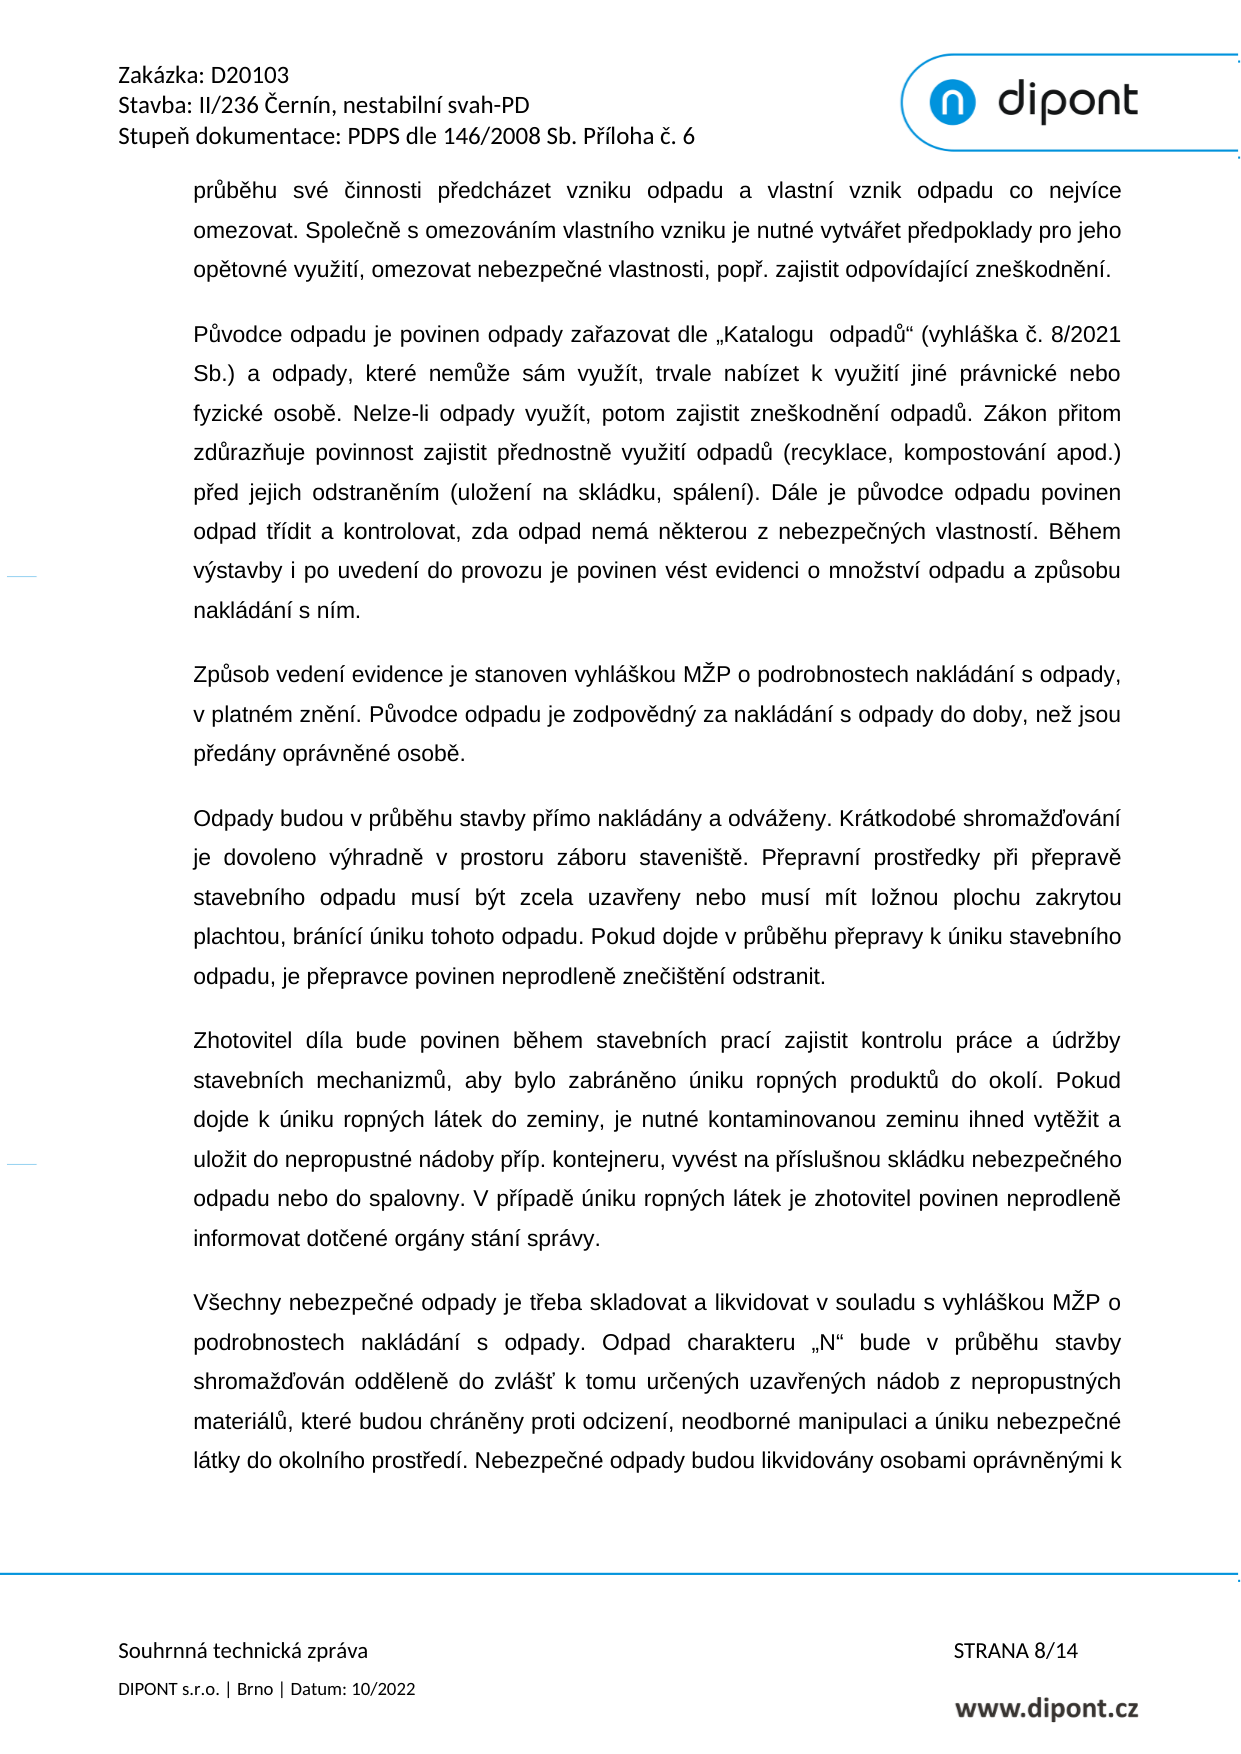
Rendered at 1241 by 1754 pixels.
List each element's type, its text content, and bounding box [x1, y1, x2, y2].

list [193, 177, 1122, 282]
list Zhotovitel díla bude povinen během stavebních prací zajistit kontrolu práce a údržby stavebních mechanizmů, aby bylo zabráněno úniku ropných produktů do okolí. Pokud dojde k úniku ropných látek do zeminy, je nutné kontaminovanou zeminu ihned vytěžit a uložit do nepropustné nádoby příp. kontejneru, vyvést na příslušnou skládku nebezpečného odpadu nebo do spalovny. V případě úniku ropných látek je zhotovitel povinen neprodleně informovat dotčené orgány stání správy. [193, 1027, 1122, 1251]
picture [0, 0, 1241, 1754]
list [193, 1289, 1122, 1473]
list Způsob vedení evidence je stanoven vyhláškou MŽP o podrobnostech nakládání s odpady, v platném znění. Původce odpadu je zodpovědný za nakládání s odpady do doby, než jsou předány oprávněné osobě. [193, 661, 1122, 767]
list Odpady budou v průběhu stavby přímo nakládány a odváženy. Krátkodobé shromažďování je dovoleno výhradně v prostoru záboru staveniště. Přepravní prostředky při přepravě stavebního odpadu musí být zcela uzavřeny nebo musí mít ložnou plochu zakrytou plachtou, bránící úniku tohoto odpadu. Pokud dojde v průběhu přepravy k úniku stavebního odpadu, je přepravce povinen neprodleně znečištění odstranit. [193, 805, 1122, 989]
list Původce odpadu je povinen odpady zařazovat dle „Katalogu odpadů“ (vyhláška č. 8/2021 Sb.) a odpady, které nemůže sám využít, trvale nabízet k využití jiné právnické nebo fyzické osobě. Nelze-li odpady využít, potom zajistit zneškodnění odpadů. Zákon přitom zdůrazňuje povinnost zajistit přednostně využití odpadů (recyklace, kompostování apod.) před jejich odstraněním (uložení na skládku, spálení). Dále je původce odpadu povinen odpad třídit a kontrolovat, zda odpad nemá některou z nebezpečných vlastností. Během výstavby i po uvedení do provozu je povinen vést evidenci o množství odpadu a způsobu nakládání s ním. [193, 321, 1122, 623]
